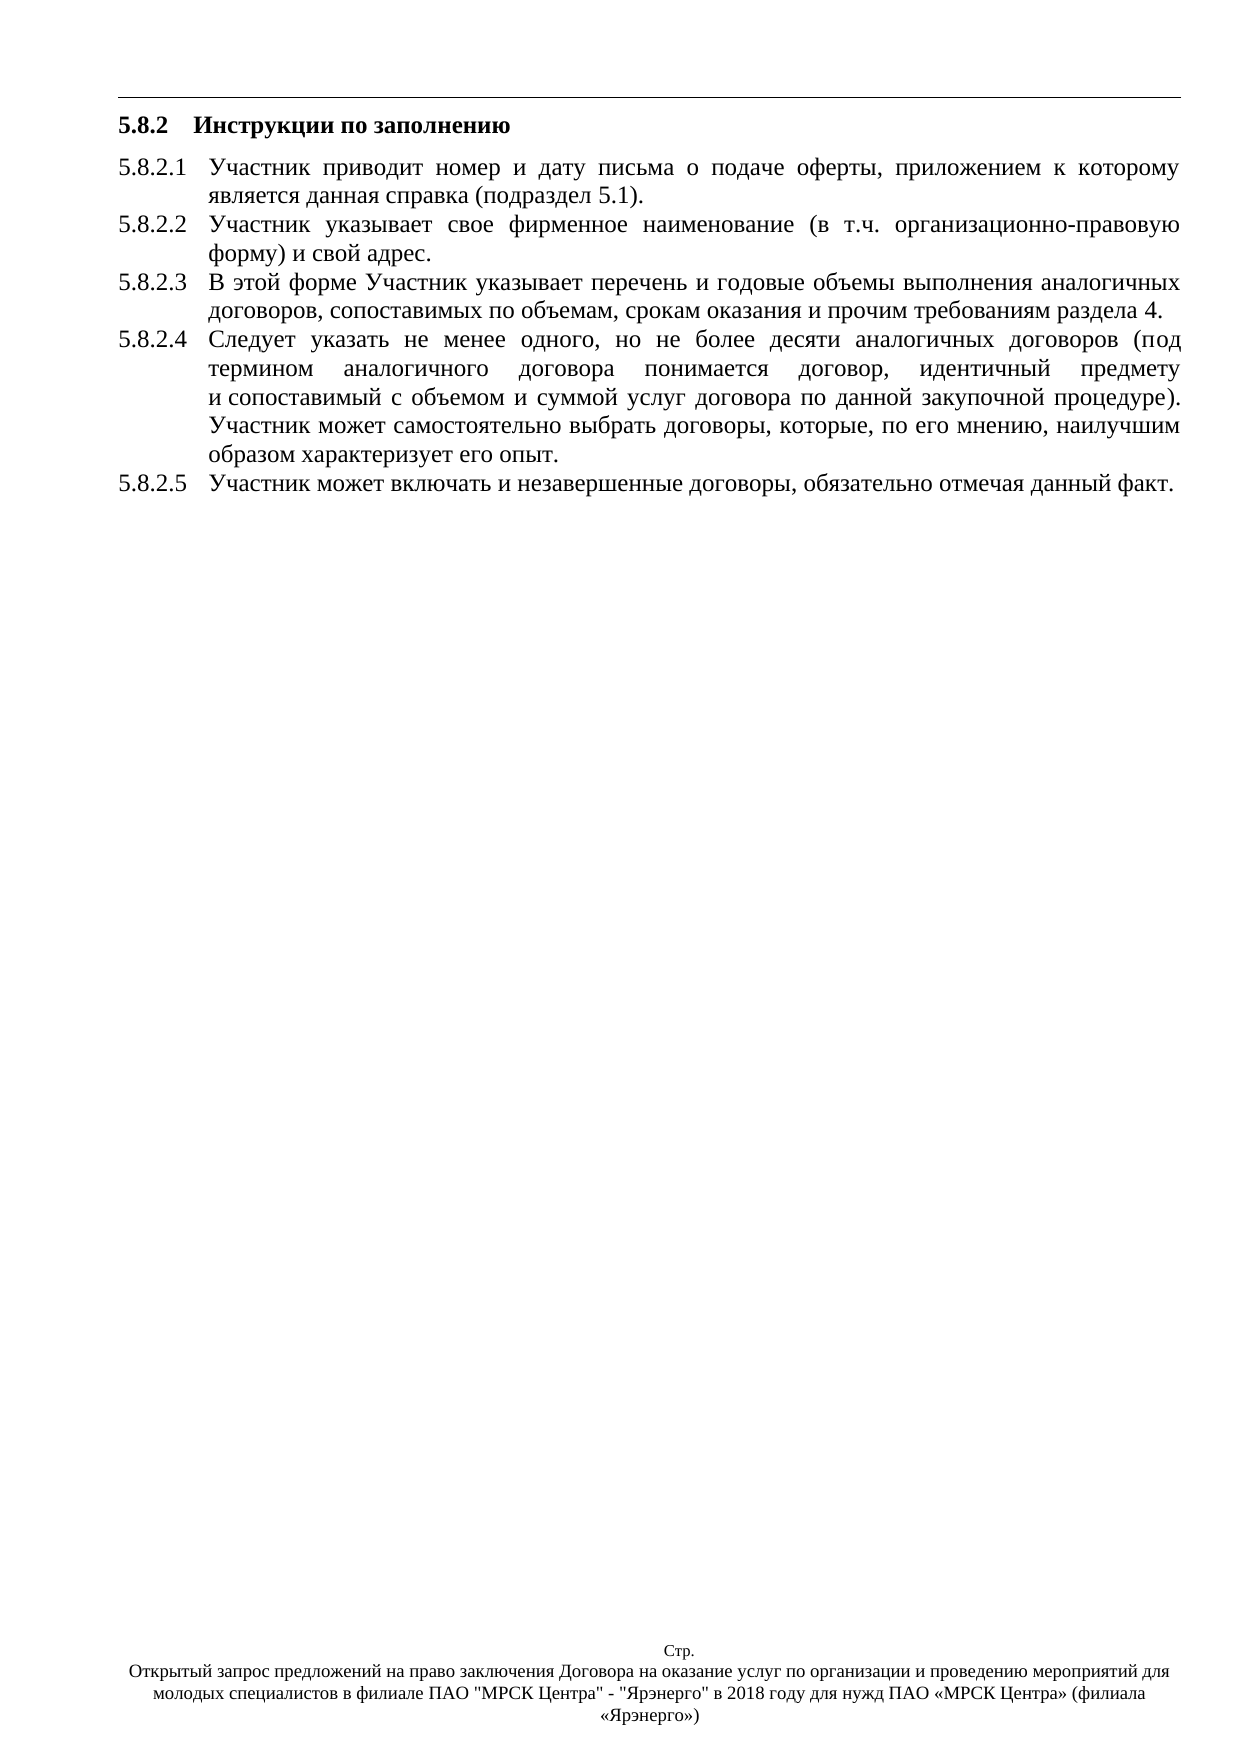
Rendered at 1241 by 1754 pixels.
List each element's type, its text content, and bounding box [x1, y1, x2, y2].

list Следует указать не менее одного, но не более десяти аналогичных договоров (под термином аналогичного договора понимается договор, идентичный предмету и сопоставимый с объемом и суммой услуг договора по данной закупочной процедуре). Участник может самостоятельно выбрать договоры, которые, по его мнению, наилучшим образом характеризует его опыт. [118, 324, 1181, 468]
list Участник приводит номер и дату письма о подаче оферты, приложением к которому является данная справка (подраздел 5.1). [118, 152, 1181, 209]
subtitle Инструкции по заполнению [118, 111, 1181, 139]
list В этой форме Участник указывает перечень и годовые объемы выполнения аналогичных договоров, сопоставимых по объемам, срокам оказания и прочим требованиям раздела 4. [118, 267, 1181, 324]
list Участник может включать и незавершенные договоры, обязательно отмечая данный факт. [118, 468, 1181, 497]
list Участник указывает свое фирменное наименование (в т.ч. организационно-правовую форму) и свой адрес. [118, 209, 1181, 267]
